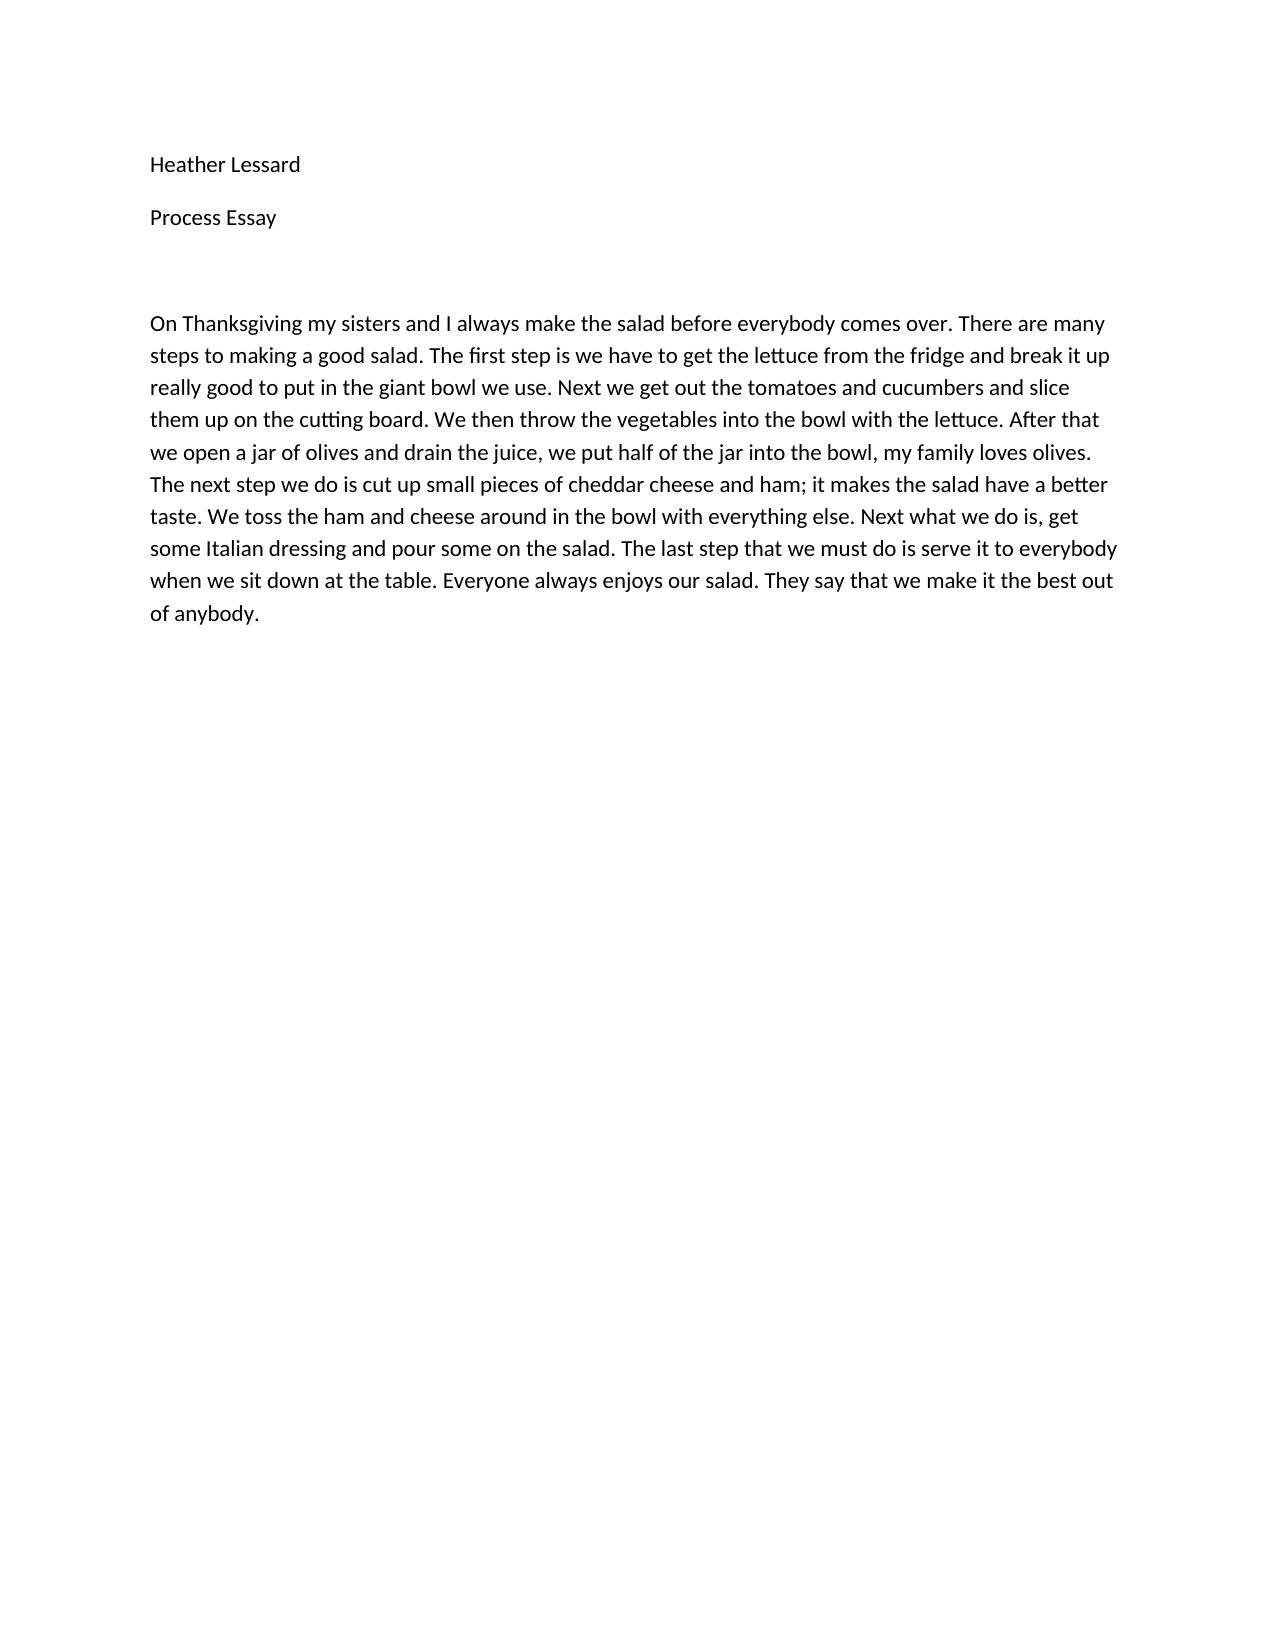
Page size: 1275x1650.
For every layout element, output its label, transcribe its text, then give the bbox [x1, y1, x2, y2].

text Heather Lessard [150, 150, 1125, 178]
text On Thanksgiving my sisters and I always make the salad before everybody comes over. There are many steps to making a good salad. The first step is we have to get the lettuce from the fridge and break it up really good to put in the giant bowl we use. Next we get out the tomatoes and cucumbers and slice them up on the cutting board. We then throw the vegetables into the bowl with the lettuce. After that we open a jar of olives and drain the juice, we put half of the jar into the bowl, my family loves olives. The next step we do is cut up small pieces of cheddar cheese and ham; it makes the salad have a better taste. We toss the ham and cheese around in the bowl with everything else. Next what we do is, get some Italian dressing and pour some on the salad. The last step that we must do is serve it to everybody when we sit down at the table. Everyone always enjoys our salad. They say that we make it the best out of anybody. [150, 309, 1125, 627]
text Process Essay [150, 203, 1125, 231]
